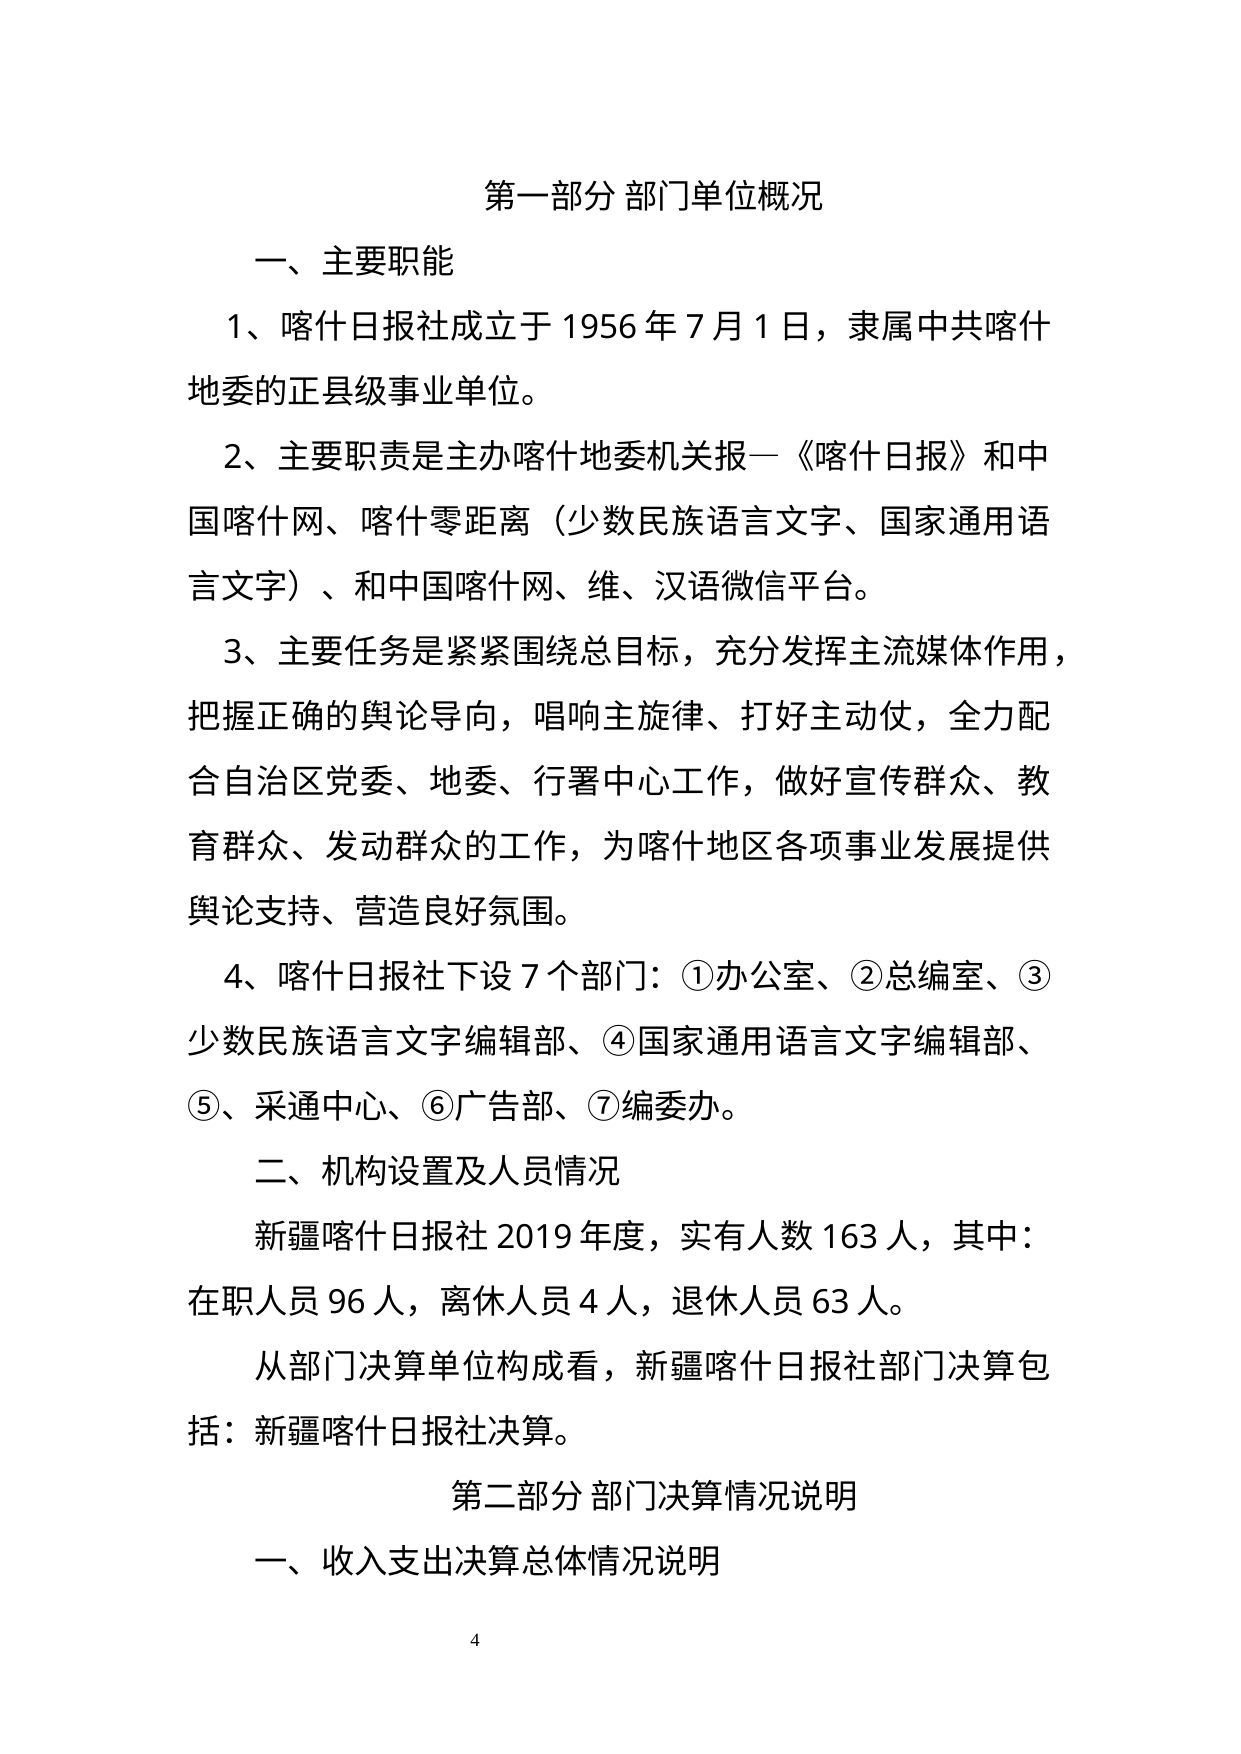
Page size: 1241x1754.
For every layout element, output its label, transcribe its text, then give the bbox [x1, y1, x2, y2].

text 从部门决算单位构成看，新疆喀什日报社部门决算包括：新疆喀什日报社决算。 [187, 1332, 1053, 1462]
text 一、收入支出决算总体情况说明 [187, 1527, 1053, 1592]
text 二、机构设置及人员情况 [187, 1137, 1053, 1202]
text 第二部分 部门决算情况说明 [187, 1462, 1053, 1527]
text 新疆喀什日报社2019年度，实有人数163人，其中：在职人员96人，离休人员4人，退休人员63人。 [187, 1202, 1053, 1332]
text 一、主要职能 [187, 227, 1053, 292]
text 1、喀什日报社成立于1956年7月1日，隶属中共喀什地委的正县级事业单位。 2、主要职责是主办喀什地委机关报—《喀什日报》和中国喀什网、喀什零距离（少数民族语言文字、国家通用语言文字）、和中国喀什网、维、汉语微信平台。 3、主要任务是紧紧围绕总目标，充分发挥主流媒体作用，把握正确的舆论导向，唱响主旋律、打好主动仗，全力配合自治区党委、地委、行署中心工作，做好宣传群众、教育群众、发动群众的工作，为喀什地区各项事业发展提供舆论支持、营造良好氛围。 4、喀什日报社下设7个部门：①办公室、②总编室、③少数民族语言文字编辑部、④国家通用语言文字编辑部、⑤、采通中心、⑥广告部、⑦编委办。 [187, 292, 1053, 1137]
text 第一部分 部门单位概况 [187, 162, 1053, 227]
